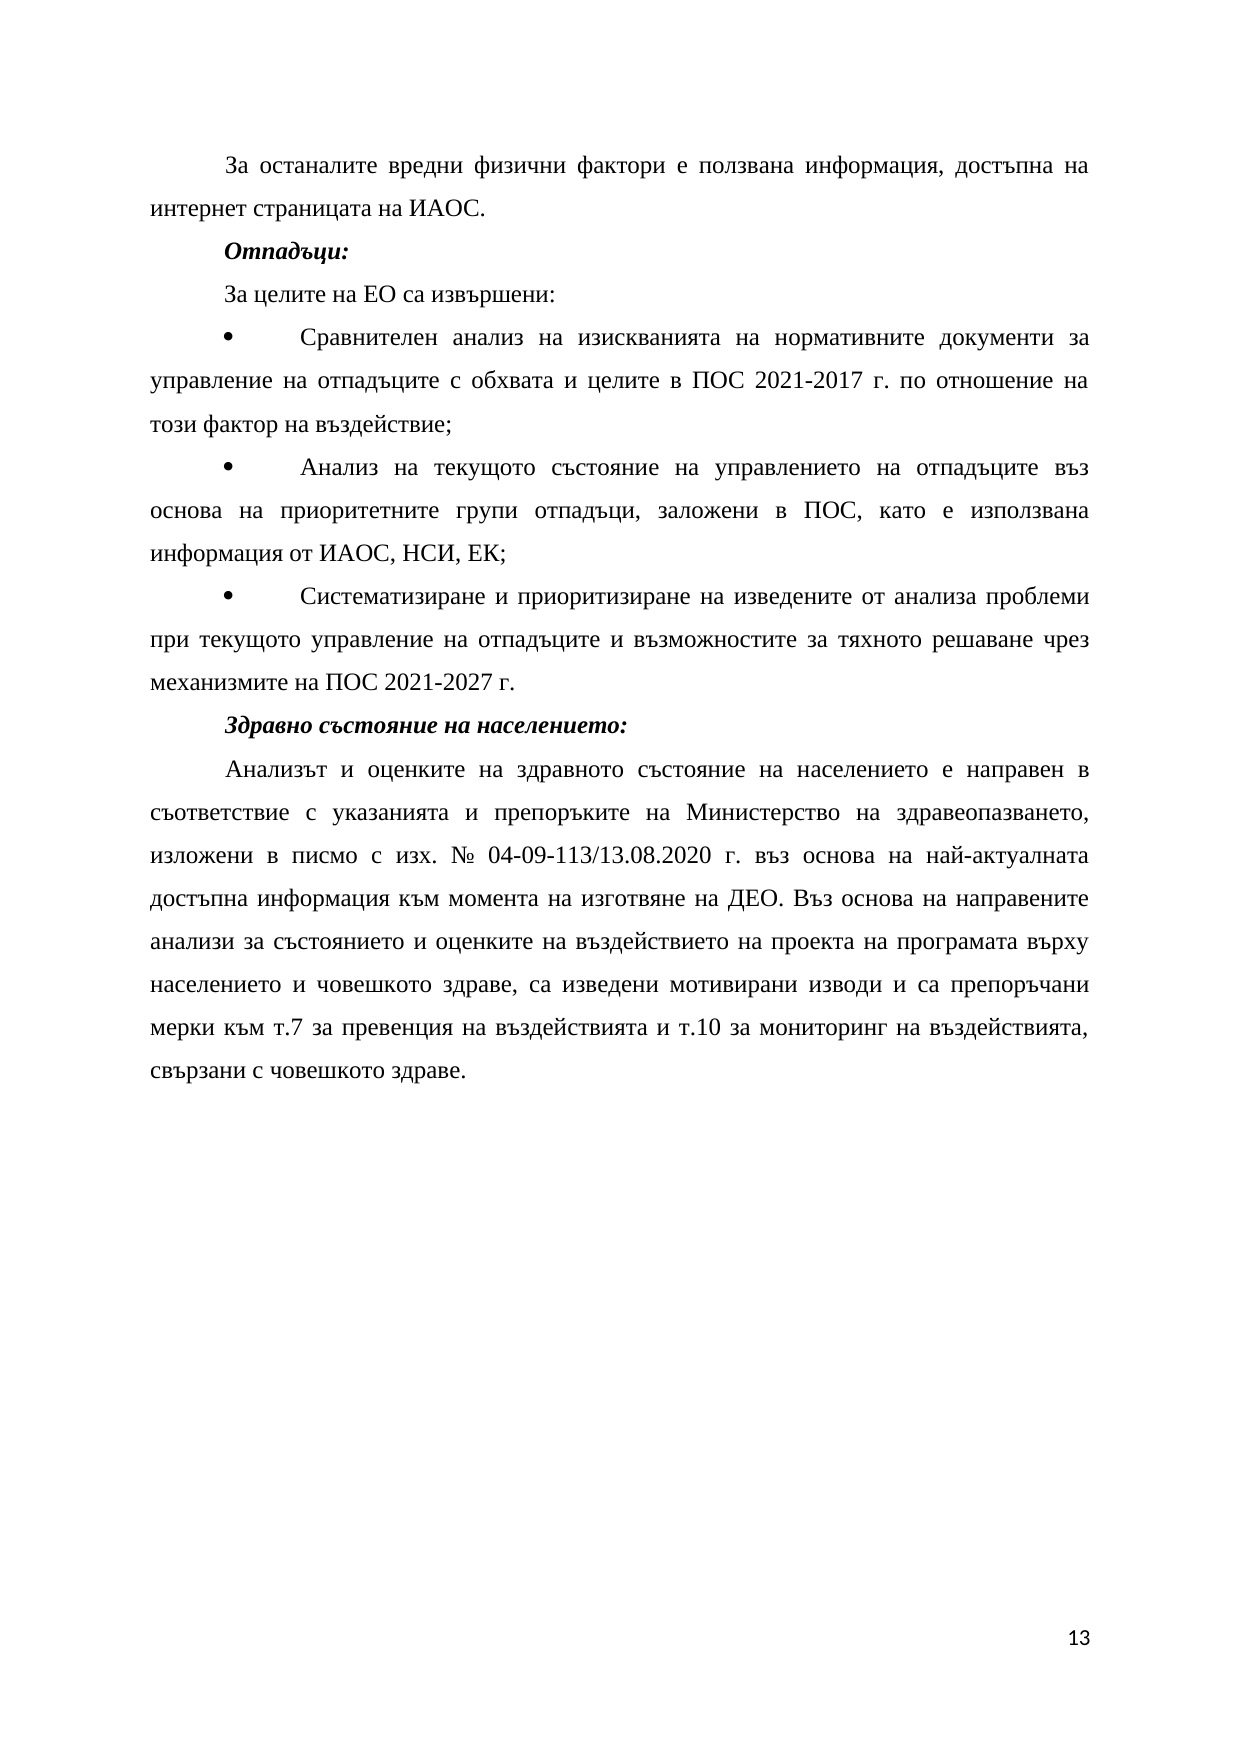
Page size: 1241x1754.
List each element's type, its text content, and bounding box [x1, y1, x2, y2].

text Отпадъци: [150, 236, 1090, 265]
text Анализът и оценките на здравното състояние на населението е направен в съответствие с указанията и препоръките на Министерство на здравеопазването, изложени в писмо с изх. № 04-09-113/13.08.2020 г. въз основа на най-актуалната достъпна информация към момента на изготвяне на ДЕО. Въз основа на направените анализи за състоянието и оценките на въздействието на проекта на програмата върху населението и човешкото здраве, са изведени мотивирани изводи и са препоръчани мерки към т.7 за превенция на въздействията и т.10 за мониторинг на въздействията, свързани с човешкото здраве. [150, 754, 1090, 1084]
list Сравнителен анализ на изискванията на нормативните документи за управление на отпадъците с обхвата и целите в ПОС 2021-2017 г. по отношение на този фактор на въздействие; [150, 322, 1090, 437]
text За целите на ЕО са извършени: [150, 279, 1090, 308]
text За останалите вредни физични фактори е ползвана информация, достъпна на интернет страницата на ИАОС. [150, 150, 1090, 222]
text Здравно състояние на населението: [150, 711, 1090, 739]
list Анализ на текущото състояние на управлението на отпадъците въз основа на приоритетните групи отпадъци, заложени в ПОС, като е използвана информация от ИАОС, НСИ, ЕК; [150, 452, 1090, 567]
list Систематизиране и приоритизиране на изведените от анализа проблеми при текущото управление на отпадъците и възможностите за тяхното решаване чрез механизмите на ПОС 2021-2027 г. [150, 581, 1090, 696]
